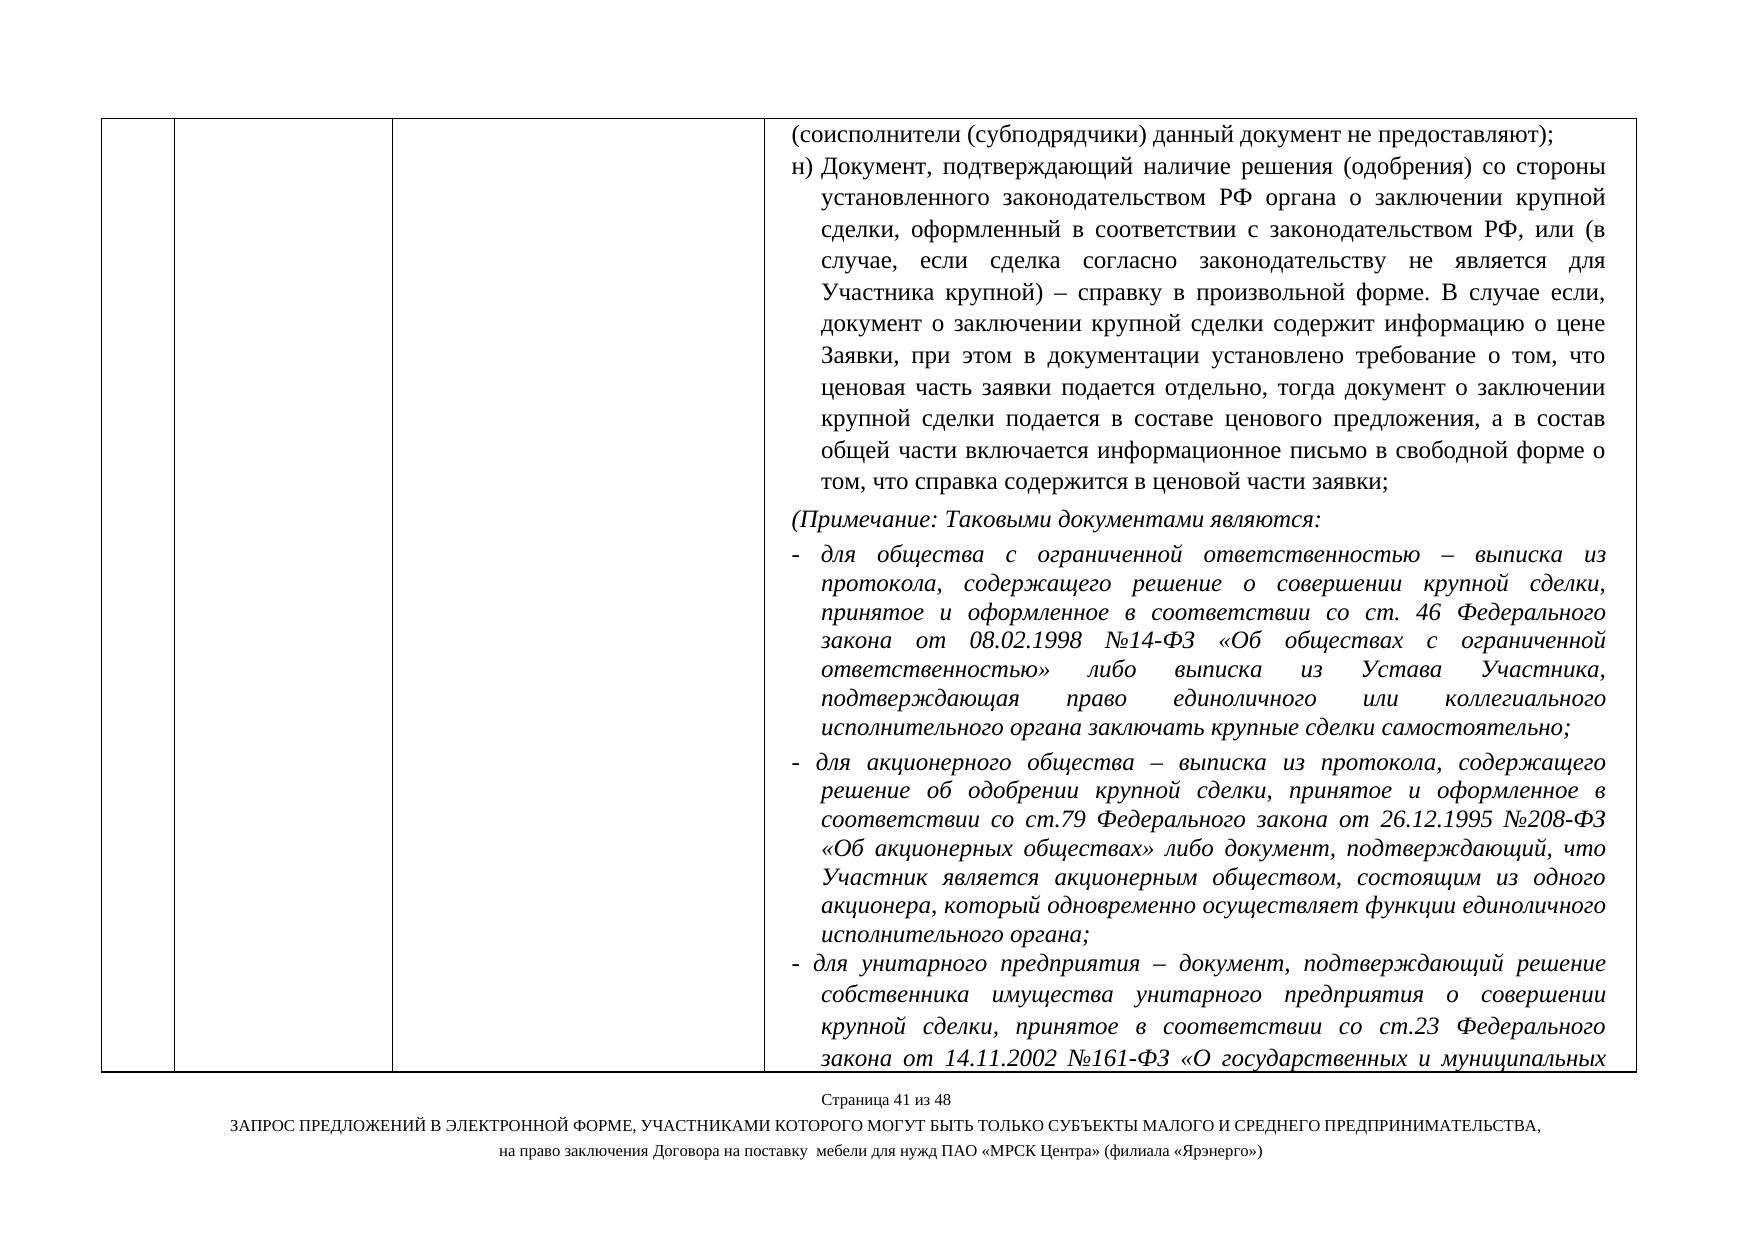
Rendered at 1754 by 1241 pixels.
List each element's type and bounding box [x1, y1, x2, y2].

table_cell [765, 119, 1636, 1071]
table_cell [175, 119, 392, 1071]
table_cell [102, 119, 174, 1071]
table_cell [393, 119, 764, 1071]
